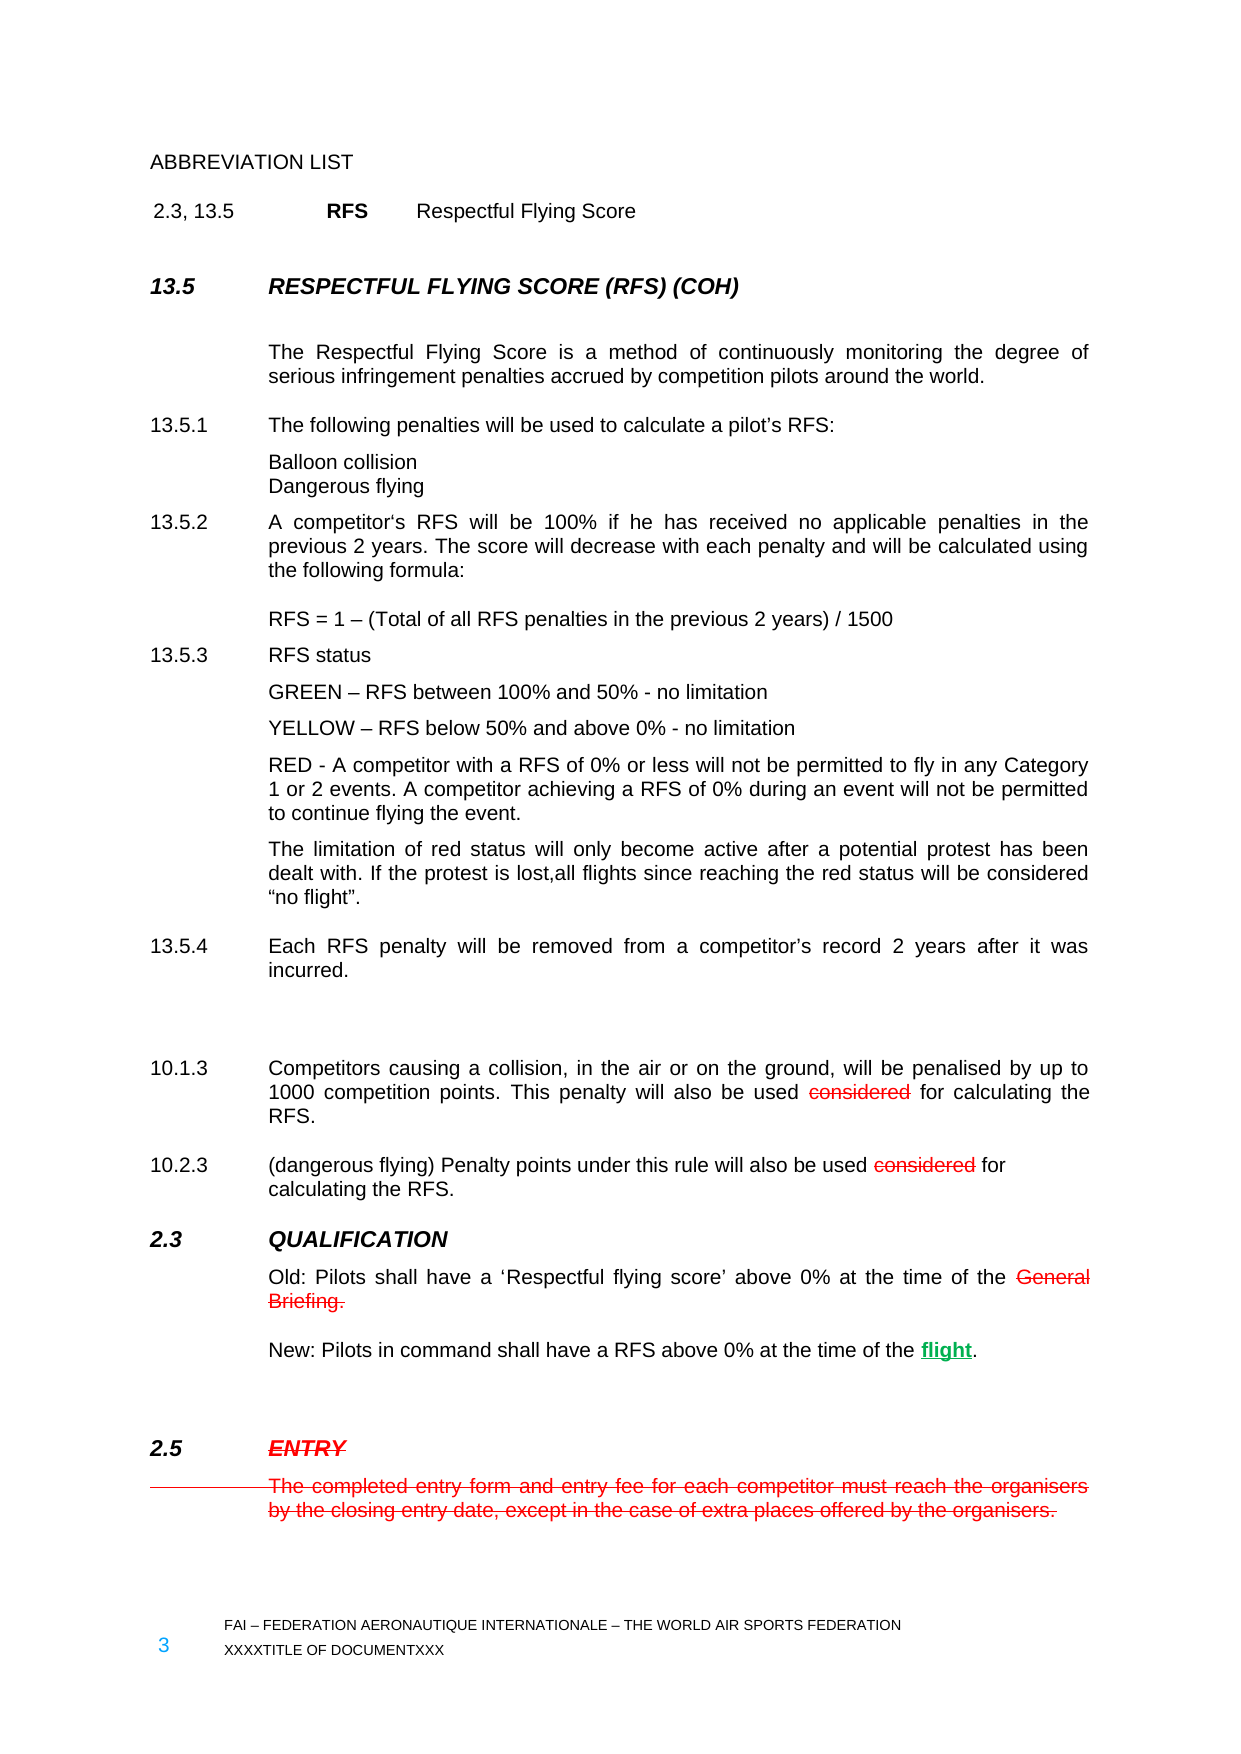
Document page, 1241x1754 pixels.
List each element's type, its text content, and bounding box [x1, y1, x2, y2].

text 10.1.3 Competitors causing a collision, in the air or on the ground, will be penalised by up to 1000 competition points. This penalty will also be used considered for calculating the RFS. [150, 1056, 1090, 1128]
text The limitation of red status will only become active after a potential protest has been dealt with. If the protest is lost,all flights since reaching the red status will be considered “no flight”. [150, 837, 1090, 909]
text The completed entry form and entry fee for each competitor must reach the organisers by the closing entry date, except in the case of extra places offered by the organisers. [150, 1474, 1090, 1522]
text ABBREVIATION LIST [150, 150, 1090, 174]
table_header Respectful Flying Score [413, 199, 1054, 248]
text Balloon collision [268, 449, 1090, 473]
text 13.5.1 The following penalties will be used to calculate a pilot’s RFS: [150, 413, 1090, 437]
text 13.5.3 RFS status [150, 643, 1090, 667]
text New: Pilots in command shall have a RFS above 0% at the time of the flight. [268, 1337, 1090, 1361]
text YELLOW – RFS below 50% and above 0% - no limitation [268, 716, 1090, 740]
subtitle 13.5 RESPECTFUL FLYING SCORE (RFS) (COH) [150, 273, 1090, 299]
text The Respectful Flying Score is a method of continuously monitoring the degree of serious infringement penalties accrued by competition pilots around the world. [268, 340, 1090, 388]
table_header RFS [281, 199, 413, 248]
table_header 2.3, 13.5 [150, 199, 281, 248]
text 10.2.3 (dangerous flying) Penalty points under this rule will also be used considered for calculating the RFS. [150, 1153, 1090, 1201]
text GREEN – RFS between 100% and 50% - no limitation [268, 680, 1090, 704]
text 13.5.2 A competitor‘s RFS will be 100% if he has received no applicable penalties in the previous 2 years. The score will decrease with each penalty and will be calculated using the following formula: [150, 510, 1090, 582]
text RED - A competitor with a RFS of 0% or less will not be permitted to fly in any Category 1 or 2 events. A competitor achieving a RFS of 0% during an event will not be permitted to continue flying the event. [150, 753, 1090, 824]
text RFS = 1 – (Total of all RFS penalties in the previous 2 years) / 1500 [268, 607, 1090, 631]
subtitle 2.3 QUALIFICATION [150, 1226, 1090, 1252]
subtitle 2.5 ENTRY [150, 1435, 1090, 1462]
text 13.5.4 Each RFS penalty will be removed from a competitor’s record 2 years after it was incurred. [150, 934, 1090, 982]
text Old: Pilots shall have a ‘Respectful flying score’ above 0% at the time of the General Briefing. [268, 1264, 1090, 1312]
text Dangerous flying [268, 473, 1090, 497]
